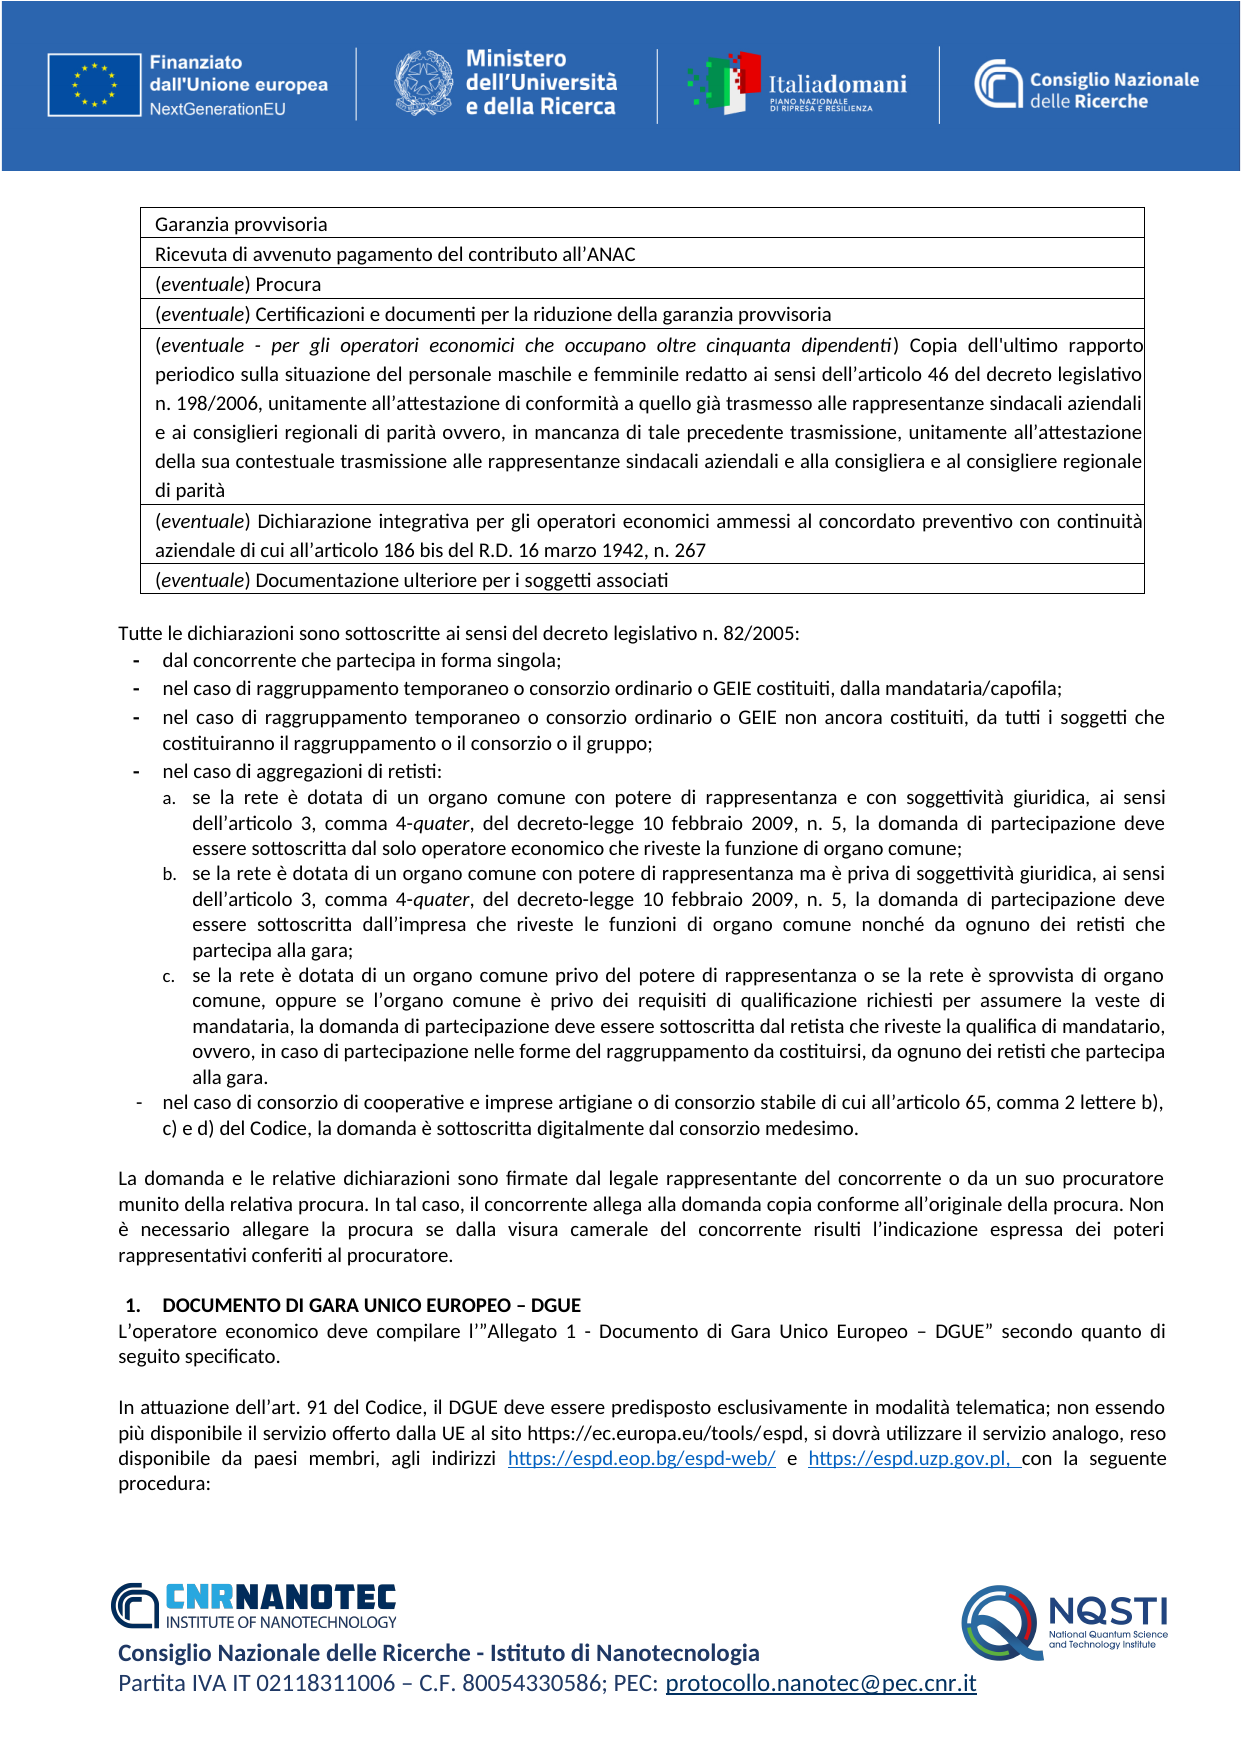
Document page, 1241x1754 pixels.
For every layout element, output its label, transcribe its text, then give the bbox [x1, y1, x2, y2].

list nel caso di raggruppamento temporaneo o consorzio ordinario o GEIE non ancora costituiti, da tutti i soggetti che costituiranno il raggruppamento o il consorzio o il gruppo; [133, 702, 1167, 756]
text In attuazione dell’art. 91 del Codice, il DGUE deve essere predisposto esclusivamente in modalità telematica; non essendo più disponibile il servizio offerto dalla UE al sito https://ec.europa.eu/tools/espd, si dovrà utilizzare il servizio analogo, reso disponibile da paesi membri, agli indirizzi https://espd.eop.bg/espd-web/ e https://espd.uzp.gov.pl, con la seguente procedura: [118, 1394, 1167, 1496]
picture [956, 1577, 1176, 1668]
list se la rete è dotata di un organo comune privo del potere di rappresentanza o se la rete è sprovvista di organo comune, oppure se l’organo comune è privo dei requisiti di qualificazione richiesti per assumere la veste di mandataria, la domanda di partecipazione deve essere sottoscritta dal retista che riveste la qualifica di mandatario, ovvero, in caso di partecipazione nelle forme del raggruppamento da costituirsi, da ognuno dei retisti che partecipa alla gara. [162, 962, 1167, 1089]
list se la rete è dotata di un organo comune con potere di rappresentanza ma è priva di soggettività giuridica, ai sensi dell’articolo 3, comma 4-quater, del decreto-legge 10 febbraio 2009, n. 5, la domanda di partecipazione deve essere sottoscritta dall’impresa che riveste le funzioni di organo comune nonché da ognuno dei retisti che partecipa alla gara; [162, 861, 1167, 962]
table_cell Garanzia provvisoria [141, 208, 1144, 237]
list Documento di Gara Unico Europeo – DGUE [125, 1293, 1167, 1318]
table_cell (eventuale - per gli operatori economici che occupano oltre cinquanta dipendenti) Copia dell'ultimo rapporto periodico sulla situazione del personale maschile e femminile redatto ai sensi dell’articolo 46 del decreto legislativo n. 198/2006, unitamente all’attestazione di conformità a quello già trasmesso alle rappresentanze sindacali aziendali e ai consiglieri regionali di parità ovvero, in mancanza di tale precedente trasmissione, unitamente all’attestazione della sua contestuale trasmissione alle rappresentanze sindacali aziendali e alla consigliera e al consigliere regionale di parità [141, 329, 1144, 504]
list se la rete è dotata di un organo comune con potere di rappresentanza e con soggettività giuridica, ai sensi dell’articolo 3, comma 4-quater, del decreto-legge 10 febbraio 2009, n. 5, la domanda di partecipazione deve essere sottoscritta dal solo operatore economico che riveste la funzione di organo comune; [162, 784, 1167, 861]
table_cell (eventuale) Dichiarazione integrativa per gli operatori economici ammessi al concordato preventivo con continuità aziendale di cui all’articolo 186 bis del R.D. 16 marzo 1942, n. 267 [141, 505, 1144, 563]
table_cell (eventuale) Procura [141, 268, 1144, 297]
text - nel caso di consorzio di cooperative e imprese artigiane o di consorzio stabile di cui all’articolo 65, comma 2 lettere b), c) e d) del Codice, la domanda è sottoscritta digitalmente dal consorzio medesimo. [136, 1089, 1167, 1140]
list dal concorrente che partecipa in forma singola; [133, 645, 1167, 673]
text La domanda e le relative dichiarazioni sono firmate dal legale rappresentante del concorrente o da un suo procuratore munito della relativa procura. In tal caso, il concorrente allega alla domanda copia conforme all’originale della procura. Non è necessario allegare la procura se dalla visura camerale del concorrente risulti l’indicazione espressa dei poteri rappresentativi conferiti al procuratore. [118, 1166, 1167, 1267]
table_cell (eventuale) Documentazione ulteriore per i soggetti associati [141, 564, 1144, 593]
table_cell (eventuale) Certificazioni e documenti per la riduzione della garanzia provvisoria [141, 299, 1144, 328]
text Tutte le dichiarazioni sono sottoscritte ai sensi del decreto legislativo n. 82/2005: [118, 620, 1167, 645]
list nel caso di raggruppamento temporaneo o consorzio ordinario o GEIE costituiti, dalla mandataria/capofila; [133, 673, 1167, 702]
text L’operatore economico deve compilare l’”Allegato 1 - Documento di Gara Unico Europeo – DGUE” secondo quanto di seguito specificato. [118, 1318, 1167, 1369]
table_cell Ricevuta di avvenuto pagamento del contributo all’ANAC [141, 238, 1144, 267]
list nel caso di aggregazioni di retisti: [133, 756, 1167, 784]
picture [1, 1, 1241, 171]
picture [111, 1580, 397, 1632]
